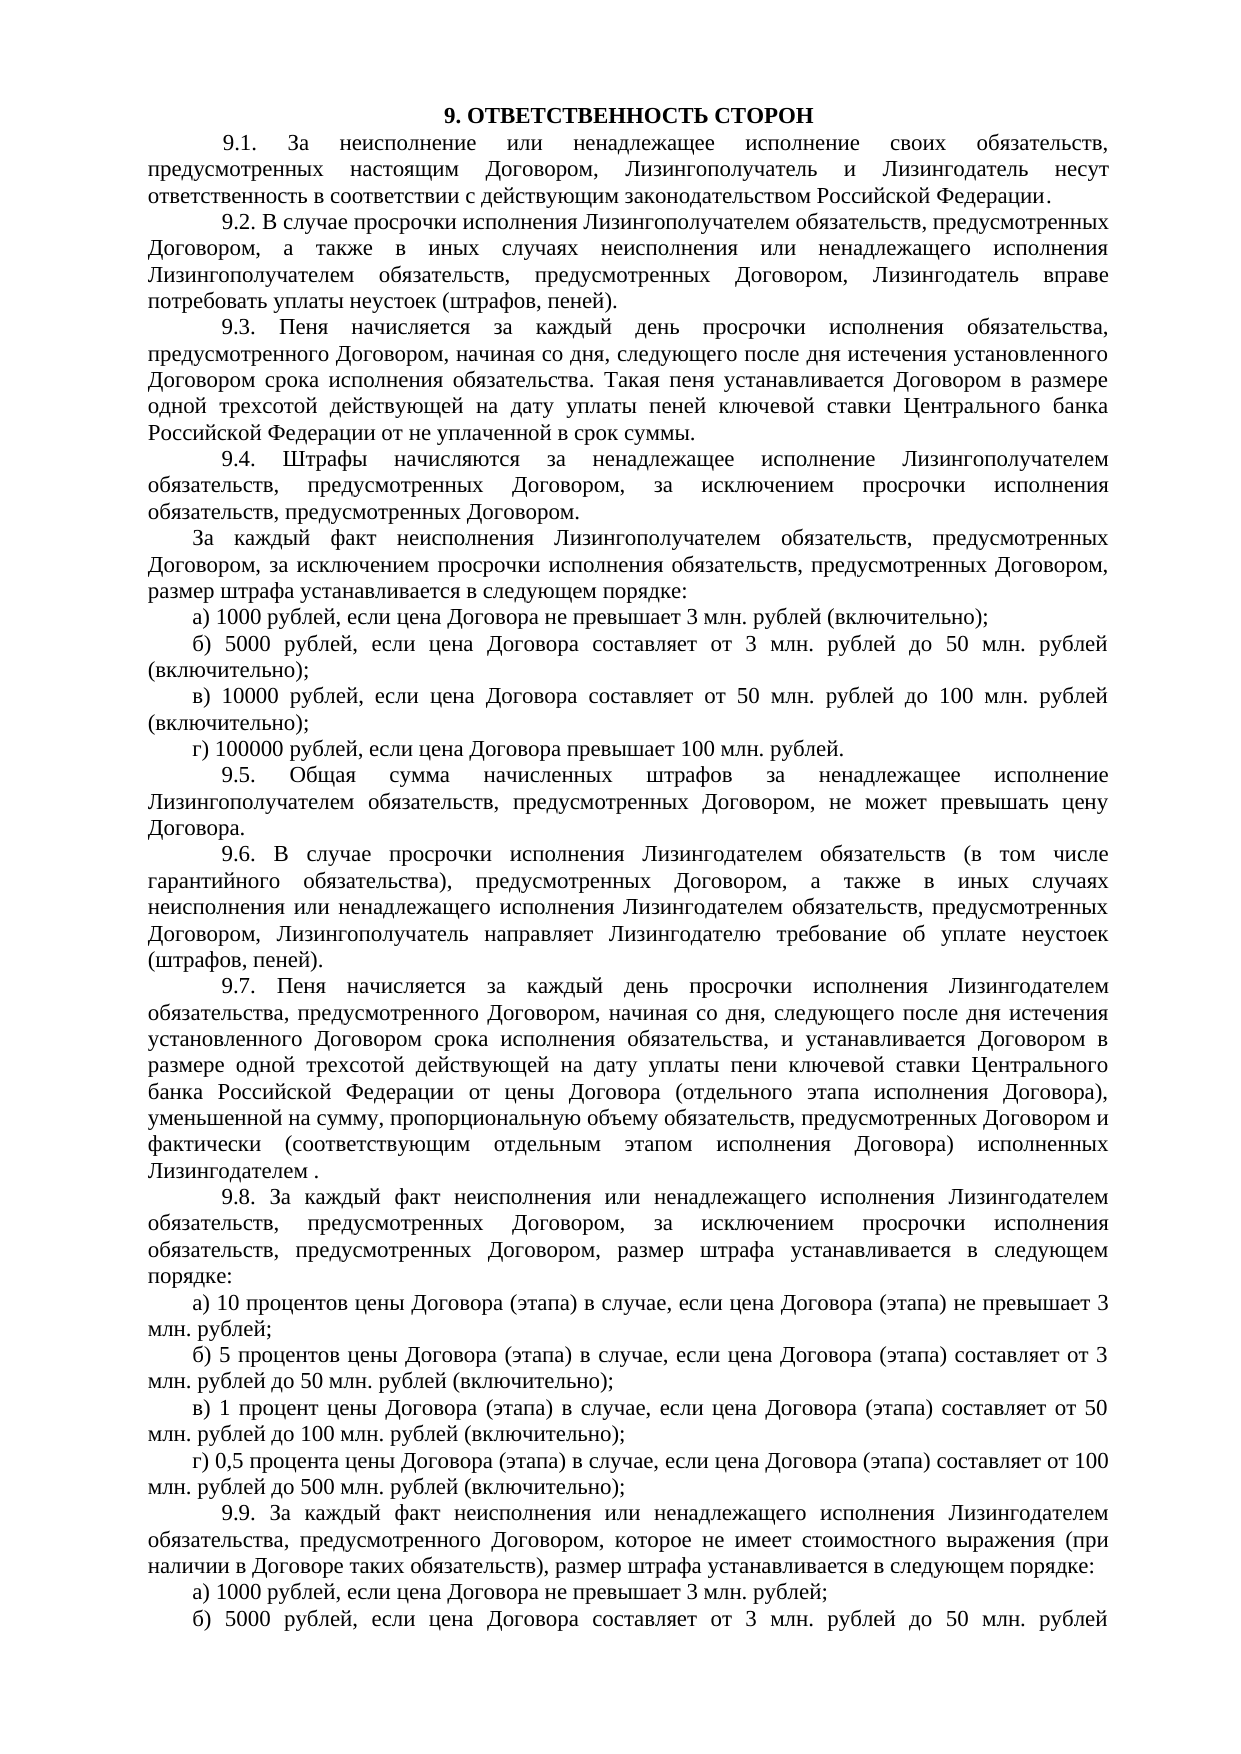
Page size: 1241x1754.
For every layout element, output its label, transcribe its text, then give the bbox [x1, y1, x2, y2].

text 9.5. Общая сумма начисленных штрафов за ненадлежащее исполнение Лизингополучателем обязательств, предусмотренных Договором, не может превышать цену Договора. [148, 761, 1110, 841]
text 9.8. За каждый факт неисполнения или ненадлежащего исполнения Лизингодателем обязательств, предусмотренных Договором, за исключением просрочки исполнения обязательств, предусмотренных Договором, размер штрафа устанавливается в следующем порядке: [148, 1183, 1110, 1288]
text а) 10 процентов цены Договора (этапа) в случае, если цена Договора (этапа) не превышает 3 млн. рублей; [148, 1288, 1110, 1341]
text б) 5000 рублей, если цена Договора составляет от 3 млн. рублей до 50 млн. рублей (включительно); [148, 1605, 1110, 1631]
text За каждый факт неисполнения Лизингополучателем обязательств, предусмотренных Договором, за исключением просрочки исполнения обязательств, предусмотренных Договором, размер штрафа устанавливается в следующем порядке: [148, 524, 1110, 603]
text в) 10000 рублей, если цена Договора составляет от 50 млн. рублей до 100 млн. рублей (включительно); [148, 682, 1110, 735]
text в) 1 процент цены Договора (этапа) в случае, если цена Договора (этапа) составляет от 50 млн. рублей до 100 млн. рублей (включительно); [148, 1394, 1110, 1447]
text 9. ОТВЕТСТВЕННОСТЬ СТОРОН [148, 103, 1110, 129]
text 9.9. За каждый факт неисполнения или ненадлежащего исполнения Лизингодателем обязательства, предусмотренного Договором, которое не имеет стоимостного выражения (при наличии в Договоре таких обязательств), размер штрафа устанавливается в следующем порядке: [148, 1499, 1110, 1578]
text 9.7. Пеня начисляется за каждый день просрочки исполнения Лизингодателем обязательства, предусмотренного Договором, начиная со дня, следующего после дня истечения установленного Договором срока исполнения обязательства, и устанавливается Договором в размере одной трехсотой действующей на дату уплаты пени ключевой ставки Центрального банка Российской Федерации от цены Договора (отдельного этапа исполнения Договора), уменьшенной на сумму, пропорциональную объему обязательств, предусмотренных Договором и фактически (соответствующим отдельным этапом исполнения Договора) исполненных Лизингодателем . [148, 972, 1110, 1183]
text а) 1000 рублей, если цена Договора не превышает 3 млн. рублей (включительно); [148, 603, 1110, 630]
text а) 1000 рублей, если цена Договора не превышает 3 млн. рублей; [148, 1578, 1110, 1605]
text 9.3. Пеня начисляется за каждый день просрочки исполнения обязательства, предусмотренного Договором, начиная со дня, следующего после дня истечения установленного Договором срока исполнения обязательства. Такая пеня устанавливается Договором в размере одной трехсотой действующей на дату уплаты пеней ключевой ставки Центрального банка Российской Федерации от не уплаченной в срок суммы. [148, 313, 1110, 445]
text 9.4. Штрафы начисляются за ненадлежащее исполнение Лизингополучателем обязательств, предусмотренных Договором, за исключением просрочки исполнения обязательств, предусмотренных Договором. [148, 445, 1110, 524]
text г) 0,5 процента цены Договора (этапа) в случае, если цена Договора (этапа) составляет от 100 млн. рублей до 500 млн. рублей (включительно); [148, 1447, 1110, 1499]
text 9.1. За неисполнение или ненадлежащее исполнение своих обязательств, предусмотренных настоящим Договором, Лизингополучатель и Лизингодатель несут ответственность в соответствии с действующим законодательством Российской Федерации. [148, 129, 1110, 208]
text б) 5 процентов цены Договора (этапа) в случае, если цена Договора (этапа) составляет от 3 млн. рублей до 50 млн. рублей (включительно); [148, 1341, 1110, 1394]
text 9.6. В случае просрочки исполнения Лизингодателем обязательств (в том числе гарантийного обязательства), предусмотренных Договором, а также в иных случаях неисполнения или ненадлежащего исполнения Лизингодателем обязательств, предусмотренных Договором, Лизингополучатель направляет Лизингодателю требование об уплате неустоек (штрафов, пеней). [148, 841, 1110, 972]
text б) 5000 рублей, если цена Договора составляет от 3 млн. рублей до 50 млн. рублей (включительно); [148, 630, 1110, 682]
text 9.2. В случае просрочки исполнения Лизингополучателем обязательств, предусмотренных Договором, а также в иных случаях неисполнения или ненадлежащего исполнения Лизингополучателем обязательств, предусмотренных Договором, Лизингодатель вправе потребовать уплаты неустоек (штрафов, пеней). [148, 208, 1110, 313]
text г) 100000 рублей, если цена Договора превышает 100 млн. рублей. [148, 735, 1110, 761]
